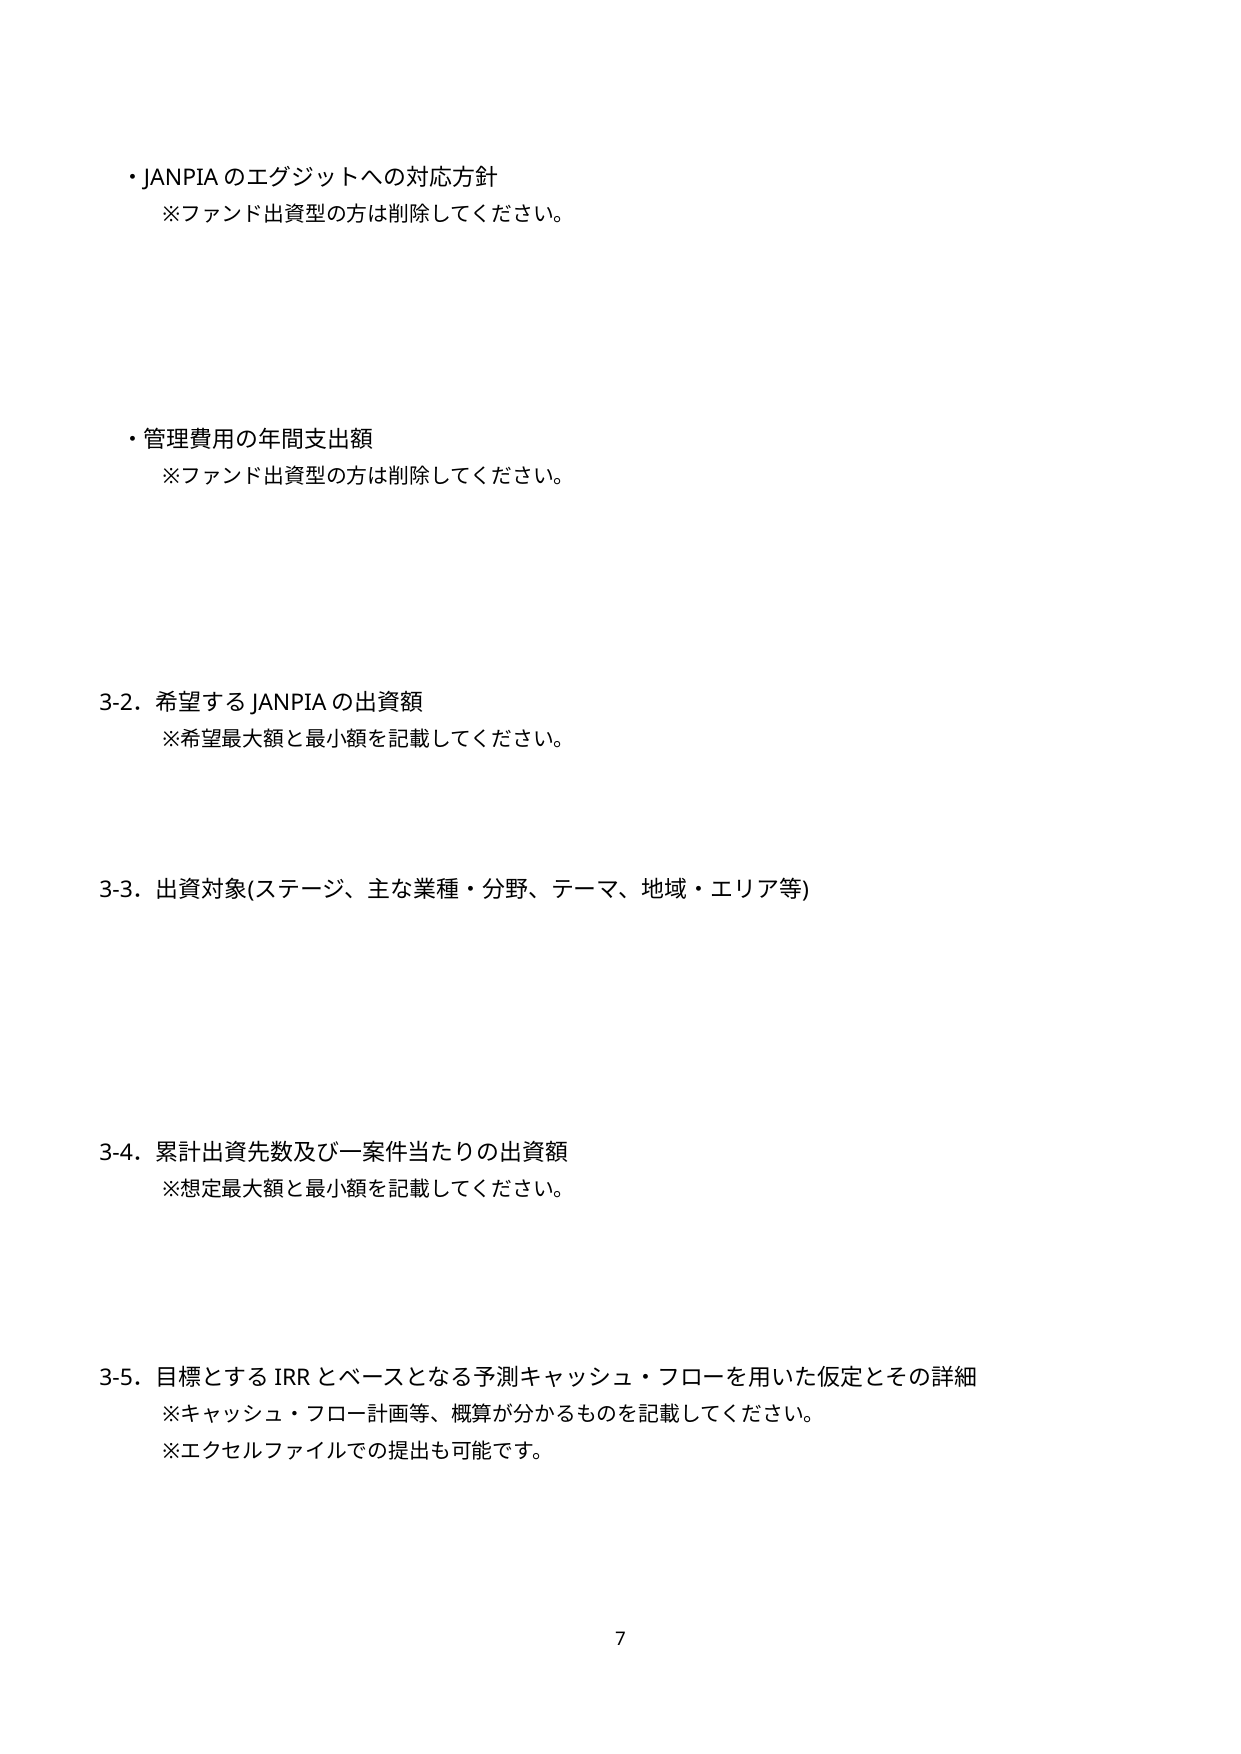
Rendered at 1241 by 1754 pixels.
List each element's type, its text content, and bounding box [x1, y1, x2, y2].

text ※希望最大額と最小額を記載してください。 [162, 719, 1165, 756]
list 3-2．希望するJANPIAの出資額 [99, 681, 1165, 719]
text ※想定最大額と最小額を記載してください。 [162, 1169, 1165, 1206]
text ※ファンド出資型の方は削除してください。 [162, 456, 1165, 494]
text ※キャッシュ・フロー計画等、概算が分かるものを記載してください。 [162, 1394, 1165, 1431]
list 3-5．目標とするIRRとベースとなる予測キャッシュ・フローを用いた仮定とその詳細 [99, 1356, 1165, 1394]
text ・管理費用の年間支出額 [75, 419, 1165, 456]
text ※ファンド出資型の方は削除してください。 [162, 194, 1165, 231]
text ※エクセルファイルでの提出も可能です。 [162, 1431, 1165, 1469]
list 3-3．出資対象(ステージ、主な業種・分野、テーマ、地域・エリア等) [99, 869, 1165, 906]
list 3-4．累計出資先数及び一案件当たりの出資額 [99, 1131, 1165, 1169]
text ・JANPIAのエグジットへの対応方針 [75, 156, 1165, 194]
